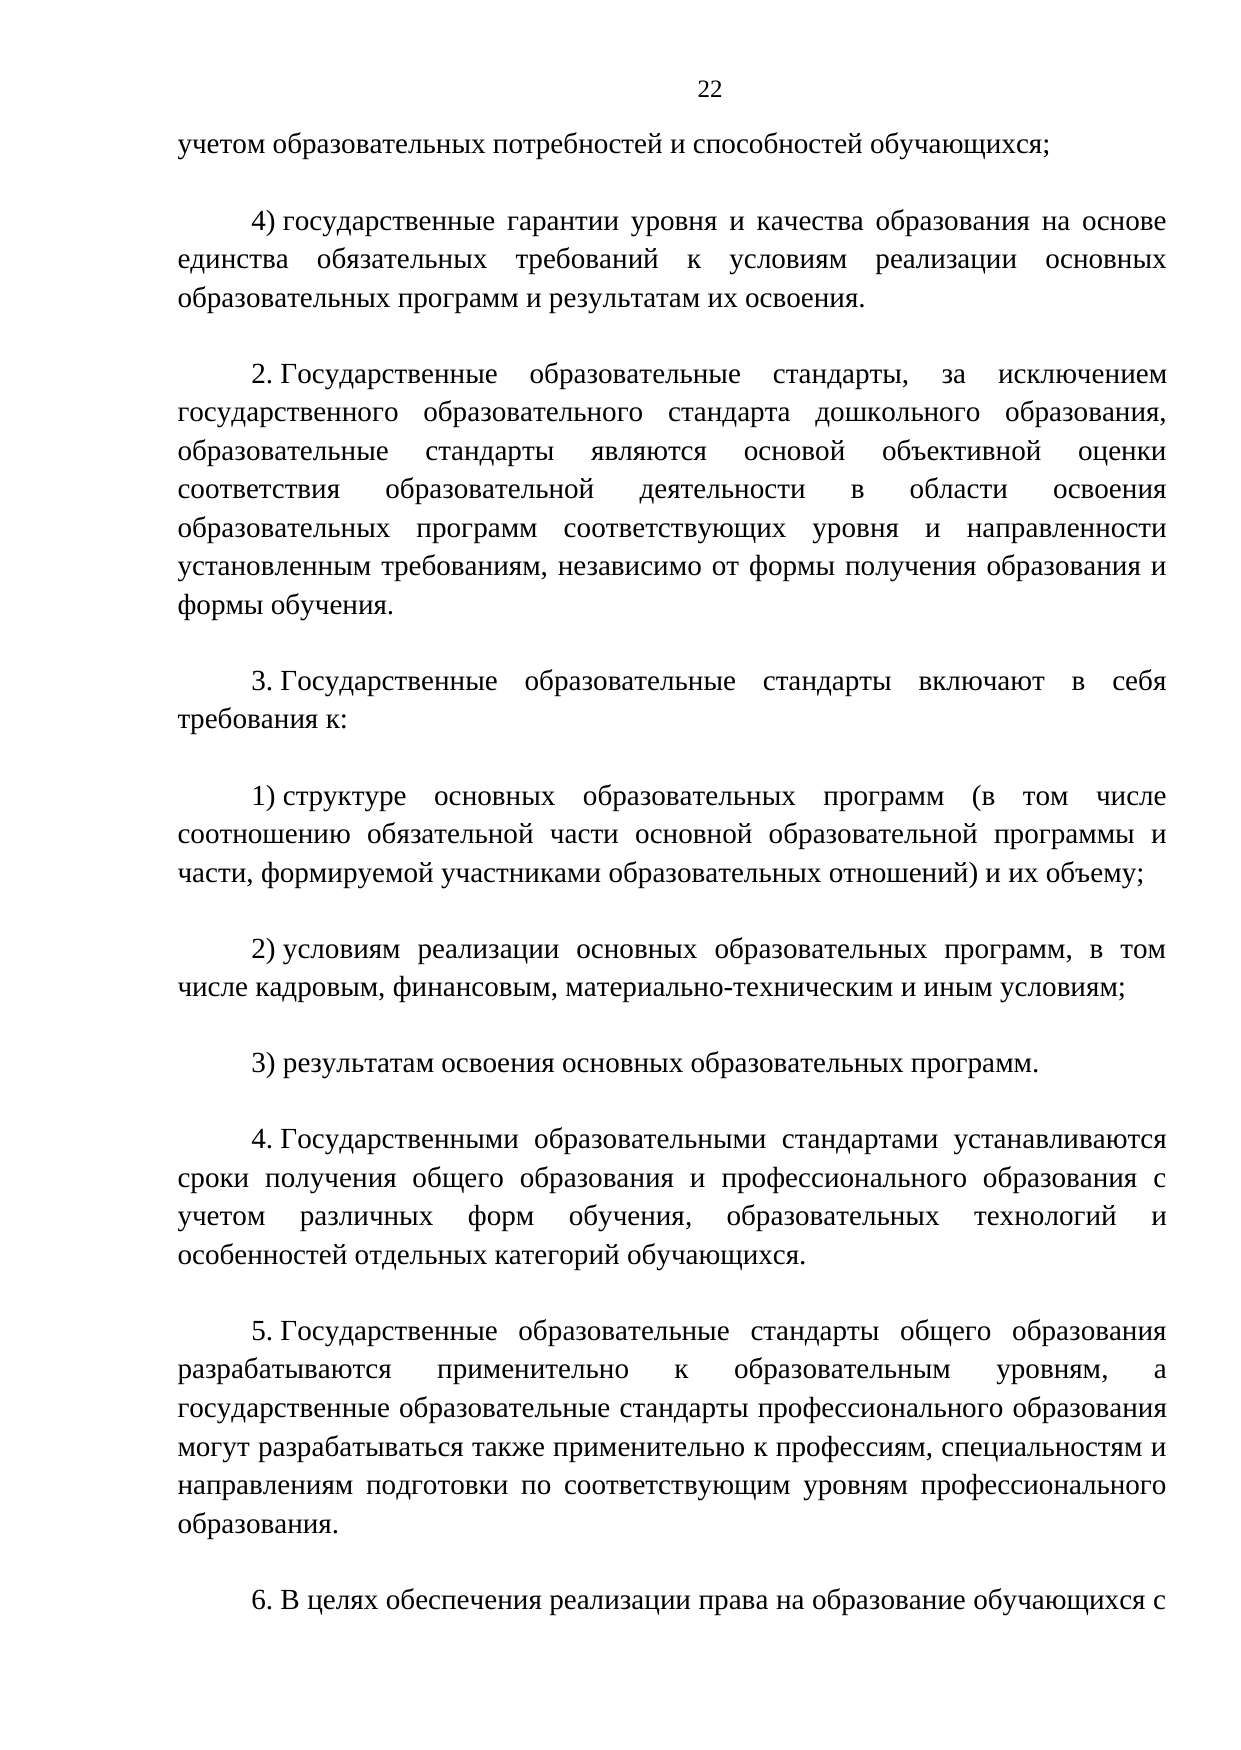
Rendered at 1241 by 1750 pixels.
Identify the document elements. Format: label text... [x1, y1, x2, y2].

text 4) государственные гарантии уровня и качества образования на основе единства обязательных требований к условиям реализации основных образовательных программ и результатам их освоения. [177, 203, 1167, 313]
text 1) структуре основных образовательных программ (в том числе соотношению обязательной части основной образовательной программы и части, формируемой участниками образовательных отношений) и их объему; [177, 778, 1167, 888]
text 2) условиям реализации основных образовательных программ, в том числе кадровым, финансовым, материально-техническим и иным условиям; [177, 931, 1167, 1003]
text 5. Государственные образовательные стандарты общего образования разрабатываются применительно к образовательным уровням, а государственные образовательные стандарты профессионального образования могут разрабатываться также применительно к профессиям, специальностям и направлениям подготовки по соответствующим уровням профессионального образования. [177, 1313, 1167, 1539]
text 3) результатам освоения основных образовательных программ. [177, 1045, 1167, 1079]
text 3. Государственные образовательные стандарты включают в себя требования к: [177, 663, 1167, 735]
text 4. Государственными образовательными стандартами устанавливаются сроки получения общего образования и профессионального образования с учетом различных форм обучения, образовательных технологий и особенностей отдельных категорий обучающихся. [177, 1121, 1167, 1271]
text 2. Государственные образовательные стандарты, за исключением государственного образовательного стандарта дошкольного образования, образовательные стандарты являются основой объективной оценки соответствия образовательной деятельности в области освоения образовательных программ соответствующих уровня и направленности установленным требованиям, независимо от формы получения образования и формы обучения. [177, 356, 1167, 621]
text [177, 127, 1167, 160]
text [177, 1582, 1167, 1615]
